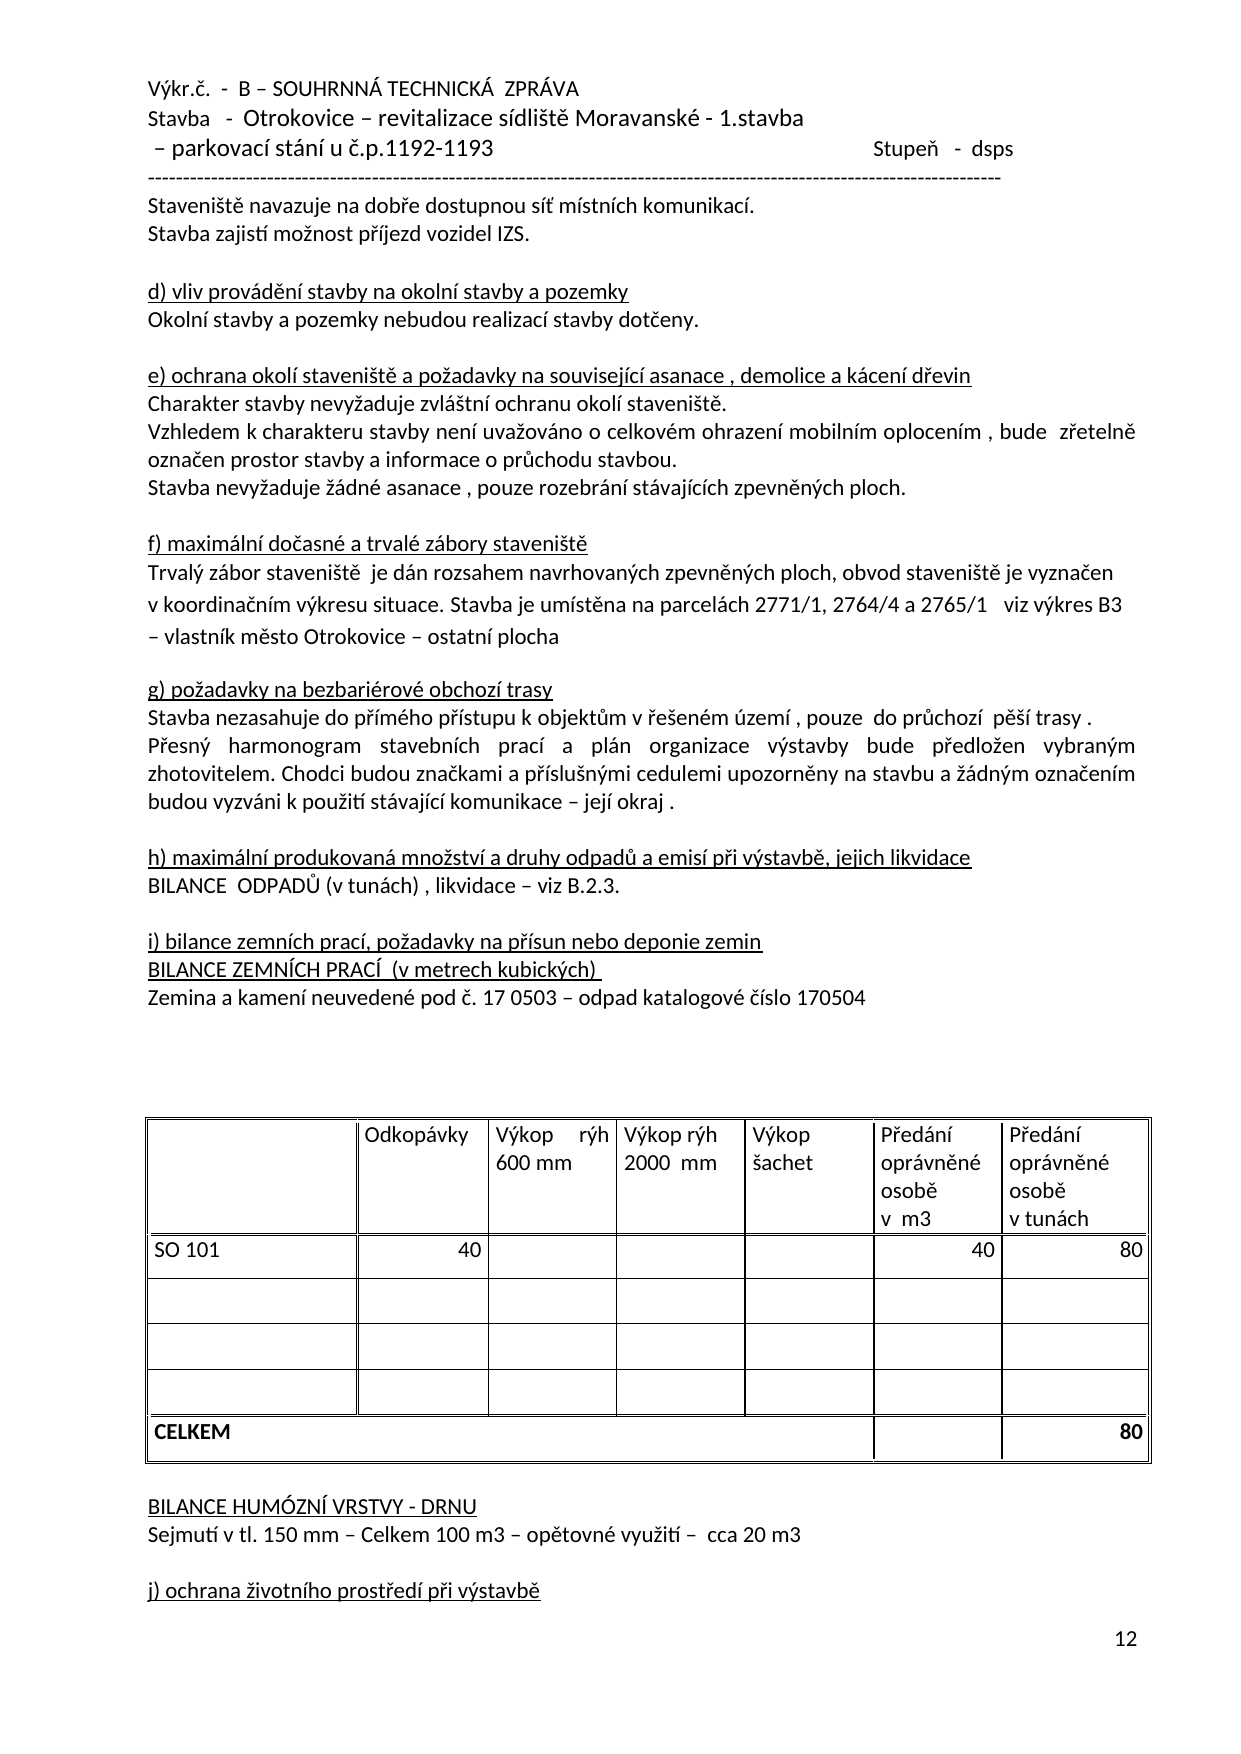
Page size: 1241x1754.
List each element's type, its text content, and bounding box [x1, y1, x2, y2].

table_cell 80 [1003, 1233, 1148, 1278]
table_header [148, 1120, 357, 1232]
table_cell [746, 1324, 873, 1368]
table_cell [1003, 1324, 1148, 1368]
table_cell [1003, 1279, 1148, 1323]
table_cell [617, 1370, 744, 1414]
table_cell [148, 1370, 356, 1414]
text Přesný harmonogram stavebních prací a plán organizace výstavby bude předložen vybraným zhotovitelem. Chodci budou značkami a příslušnými cedulemi upozorněny na stavbu a žádným označením budou vyzváni k použití stávající komunikace – její okraj . [148, 731, 1137, 815]
table_cell [746, 1236, 873, 1278]
table_cell [875, 1324, 1001, 1368]
text Stavba zajistí možnost příjezd vozidel IZS. [148, 219, 1137, 247]
table_header Výkop rýh 600 mm [489, 1120, 616, 1232]
table_cell [746, 1279, 873, 1323]
text Vzhledem k charakteru stavby není uvažováno o celkovém ohrazení mobilním oplocením , bude zřetelně označen prostor stavby a informace o průchodu stavbou. [148, 417, 1137, 473]
table_cell 40 [875, 1236, 1001, 1278]
table_cell [359, 1279, 488, 1323]
text d) vliv provádění stavby na okolní stavby a pozemky [148, 277, 1137, 305]
table_header Odkopávky [357, 1120, 488, 1232]
text Okolní stavby a pozemky nebudou realizací stavby dotčeny. [148, 305, 1137, 333]
table_cell SO 101 [148, 1233, 356, 1278]
text Charakter stavby nevyžaduje zvláštní ochranu okolí staveniště. [148, 389, 1137, 417]
table_cell [873, 1417, 1002, 1461]
table_header Výkop šachet [746, 1120, 873, 1232]
table_cell [148, 1324, 356, 1368]
text Stavba nezasahuje do přímého přístupu k objektům v řešeném území , pouze do průchozí pěší trasy . [148, 703, 1137, 731]
text Staveniště navazuje na dobře dostupnou síť místních komunikací. [148, 191, 1137, 219]
table_cell [489, 1279, 616, 1323]
table_header Předání oprávněné osobě v tunách [1002, 1120, 1148, 1232]
table_cell [489, 1370, 616, 1414]
table_cell [746, 1370, 873, 1414]
table_cell [617, 1324, 744, 1368]
text h) maximální produkovaná množství a druhy odpadů a emisí při výstavbě, jejich likvidace [148, 843, 1137, 871]
text g) požadavky na bezbariérové obchozí trasy [148, 675, 1137, 703]
table_cell [489, 1324, 616, 1368]
table_cell 40 [359, 1236, 488, 1278]
table_header Výkop rýh 2000 mm [617, 1120, 744, 1232]
text f) maximální dočasné a trvalé zábory staveniště [148, 529, 1137, 558]
text BILANCE HUMÓZNÍ VRSTVY - DRNU [148, 1492, 1137, 1520]
table_cell CELKEM [148, 1414, 873, 1461]
text i) bilance zemních prací, požadavky na přísun nebo deponie zemin [148, 927, 1137, 955]
table_cell [617, 1279, 744, 1323]
text e) ochrana okolí staveniště a požadavky na související asanace , demolice a kácení dřevin [148, 361, 1137, 389]
table_cell [875, 1370, 1001, 1414]
text BILANCE ZEMNÍCH PRACÍ (v metrech kubických) [148, 955, 1137, 983]
text Trvalý zábor staveniště je dán rozsahem navrhovaných zpevněných ploch, obvod staveniště je vyznačen v koordinačním výkresu situace. Stavba je umístěna na parcelách 2771/1, 2764/4 a 2765/1 viz výkres B3 – vlastník město Otrokovice – ostatní plocha [148, 558, 1137, 650]
text j) ochrana životního prostředí při výstavbě [148, 1576, 1137, 1604]
text BILANCE ODPADŮ (v tunách) , likvidace – viz B.2.3. [148, 871, 1137, 899]
table_cell [148, 1279, 356, 1323]
table_cell [1003, 1370, 1148, 1414]
text Zemina a kamení neuvedené pod č. 17 0503 – odpad katalogové číslo 170504 [148, 983, 1137, 1011]
text Sejmutí v tl. 150 mm – Celkem 100 m3 – opětovné využití – cca 20 m3 [148, 1520, 1137, 1548]
table_header Předání oprávněné osobě v m3 [873, 1120, 1002, 1232]
table_cell [489, 1236, 616, 1278]
table_cell [875, 1279, 1001, 1323]
table_cell 80 [1002, 1414, 1148, 1461]
table_cell [359, 1370, 488, 1414]
table_cell [359, 1324, 488, 1368]
text Stavba nevyžaduje žádné asanace , pouze rozebrání stávajících zpevněných ploch. [148, 473, 1137, 502]
table_cell [617, 1236, 744, 1278]
